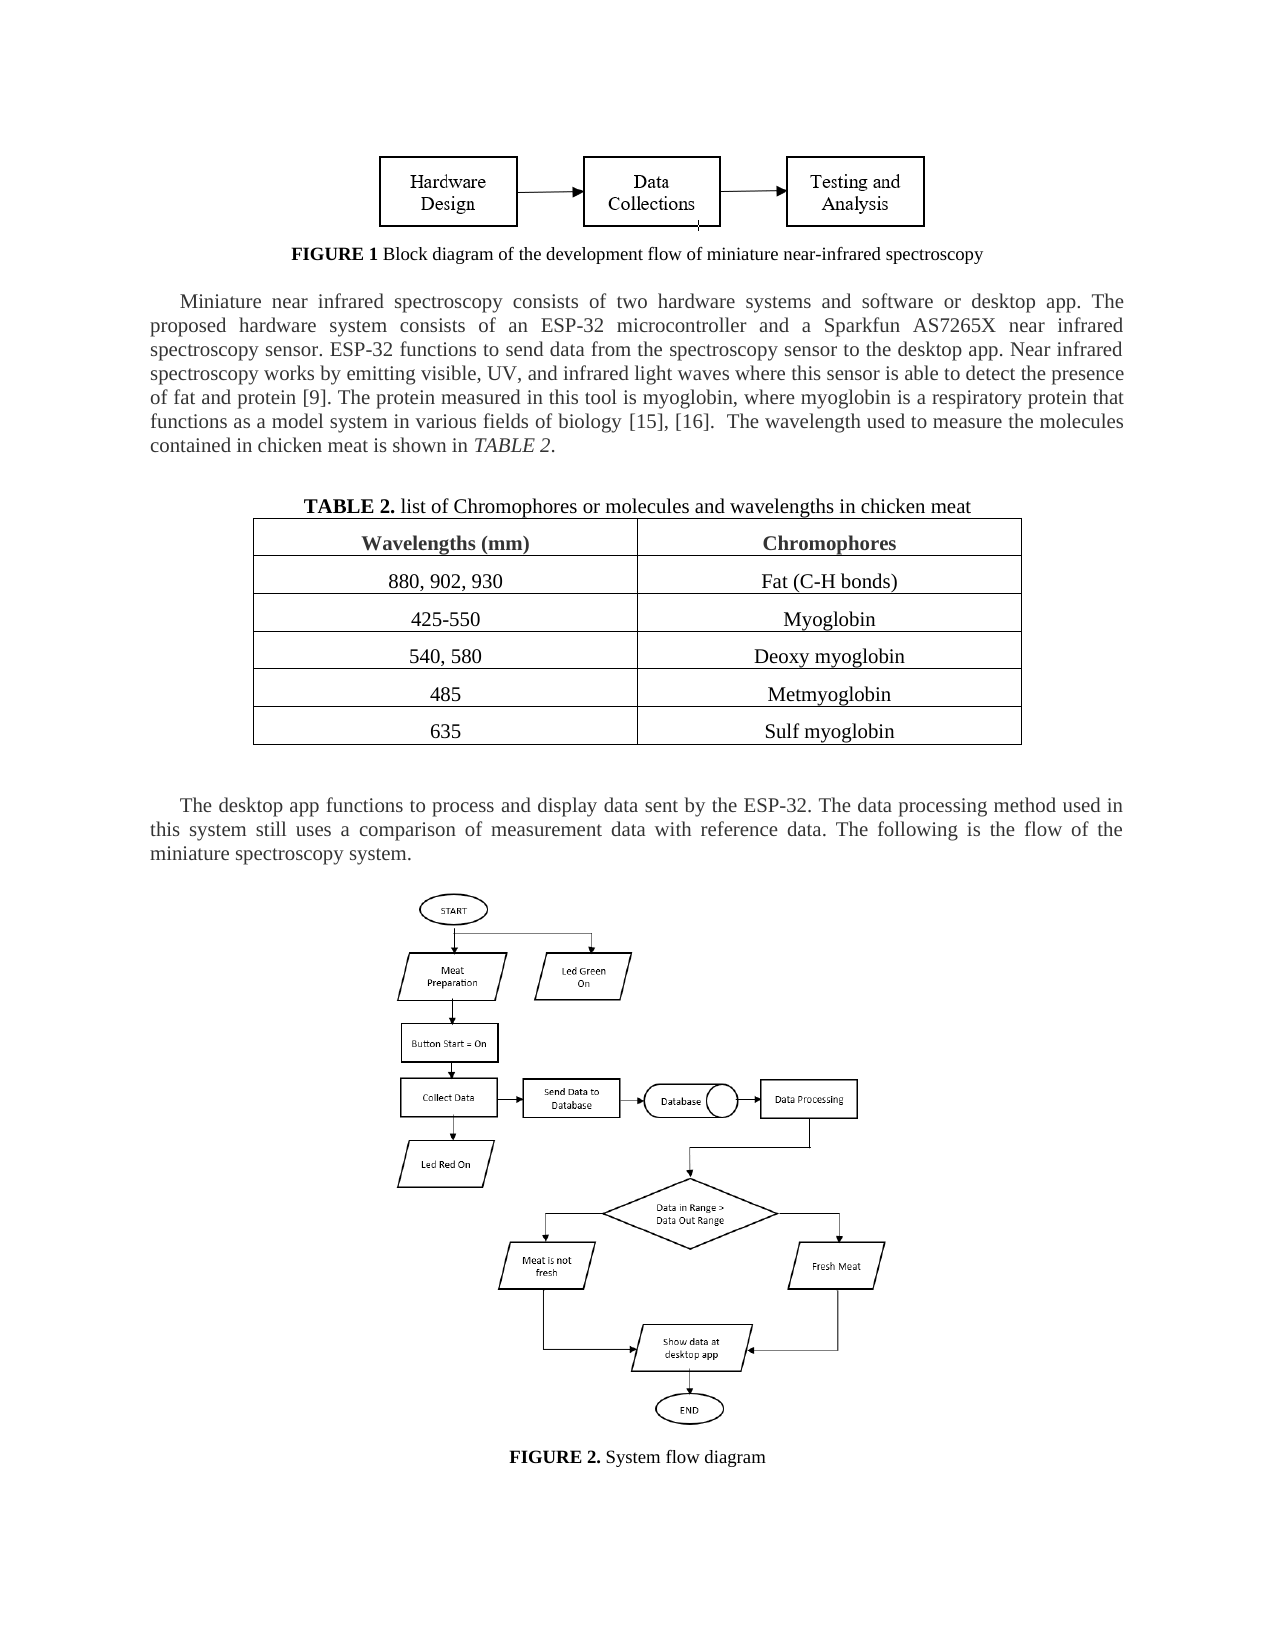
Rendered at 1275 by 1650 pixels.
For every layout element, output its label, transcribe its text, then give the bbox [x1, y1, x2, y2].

table_header Chromophores [638, 519, 1021, 555]
table_header Wavelengths (mm) [254, 519, 637, 555]
text Miniature near infrared spectroscopy consists of two hardware systems and software or desktop app. The proposed hardware system consists of an ESP-32 microcontroller and a Sparkfun AS7265X near infrared spectroscopy sensor. ESP-32 functions to send data from the spectroscopy sensor to the desktop app. Near infrared spectroscopy works by emitting visible, UV, and infrared light waves where this sensor is able to detect the presence of fat and protein [9]. The protein measured in this tool is myoglobin, where myoglobin is a respiratory protein that functions as a model system in various fields of biology [15], [16]. The wavelength used to measure the molecules contained in chicken meat is shown in TABLE 2. [150, 289, 1125, 457]
text FIGURE 1 Block diagram of the development flow of miniature near-infrared spectroscopy [150, 243, 1125, 265]
table_cell 635 [254, 707, 637, 743]
text The desktop app functions to process and display data sent by the ESP-32. The data processing method used in this system still uses a comparison of measurement data with reference data. The following is the flow of the miniature spectroscopy system. [150, 793, 1125, 865]
table_cell 425-550 [254, 594, 637, 631]
table_cell Fat (C-H bonds) [638, 556, 1021, 593]
picture [381, 888, 894, 1434]
table_cell Sulf myoglobin [638, 707, 1021, 743]
text TABLE 2. list of Chromophores or molecules and wavelengths in chicken meat [150, 494, 1125, 518]
table_cell Deoxy myoglobin [638, 632, 1021, 668]
table_cell 485 [254, 669, 637, 706]
table_cell Myoglobin [638, 594, 1021, 631]
picture [374, 150, 931, 231]
table_cell Metmyoglobin [638, 669, 1021, 706]
table_cell 540, 580 [254, 632, 637, 668]
text FIGURE 2. System flow diagram [150, 1446, 1125, 1468]
table_cell 880, 902, 930 [254, 556, 637, 593]
